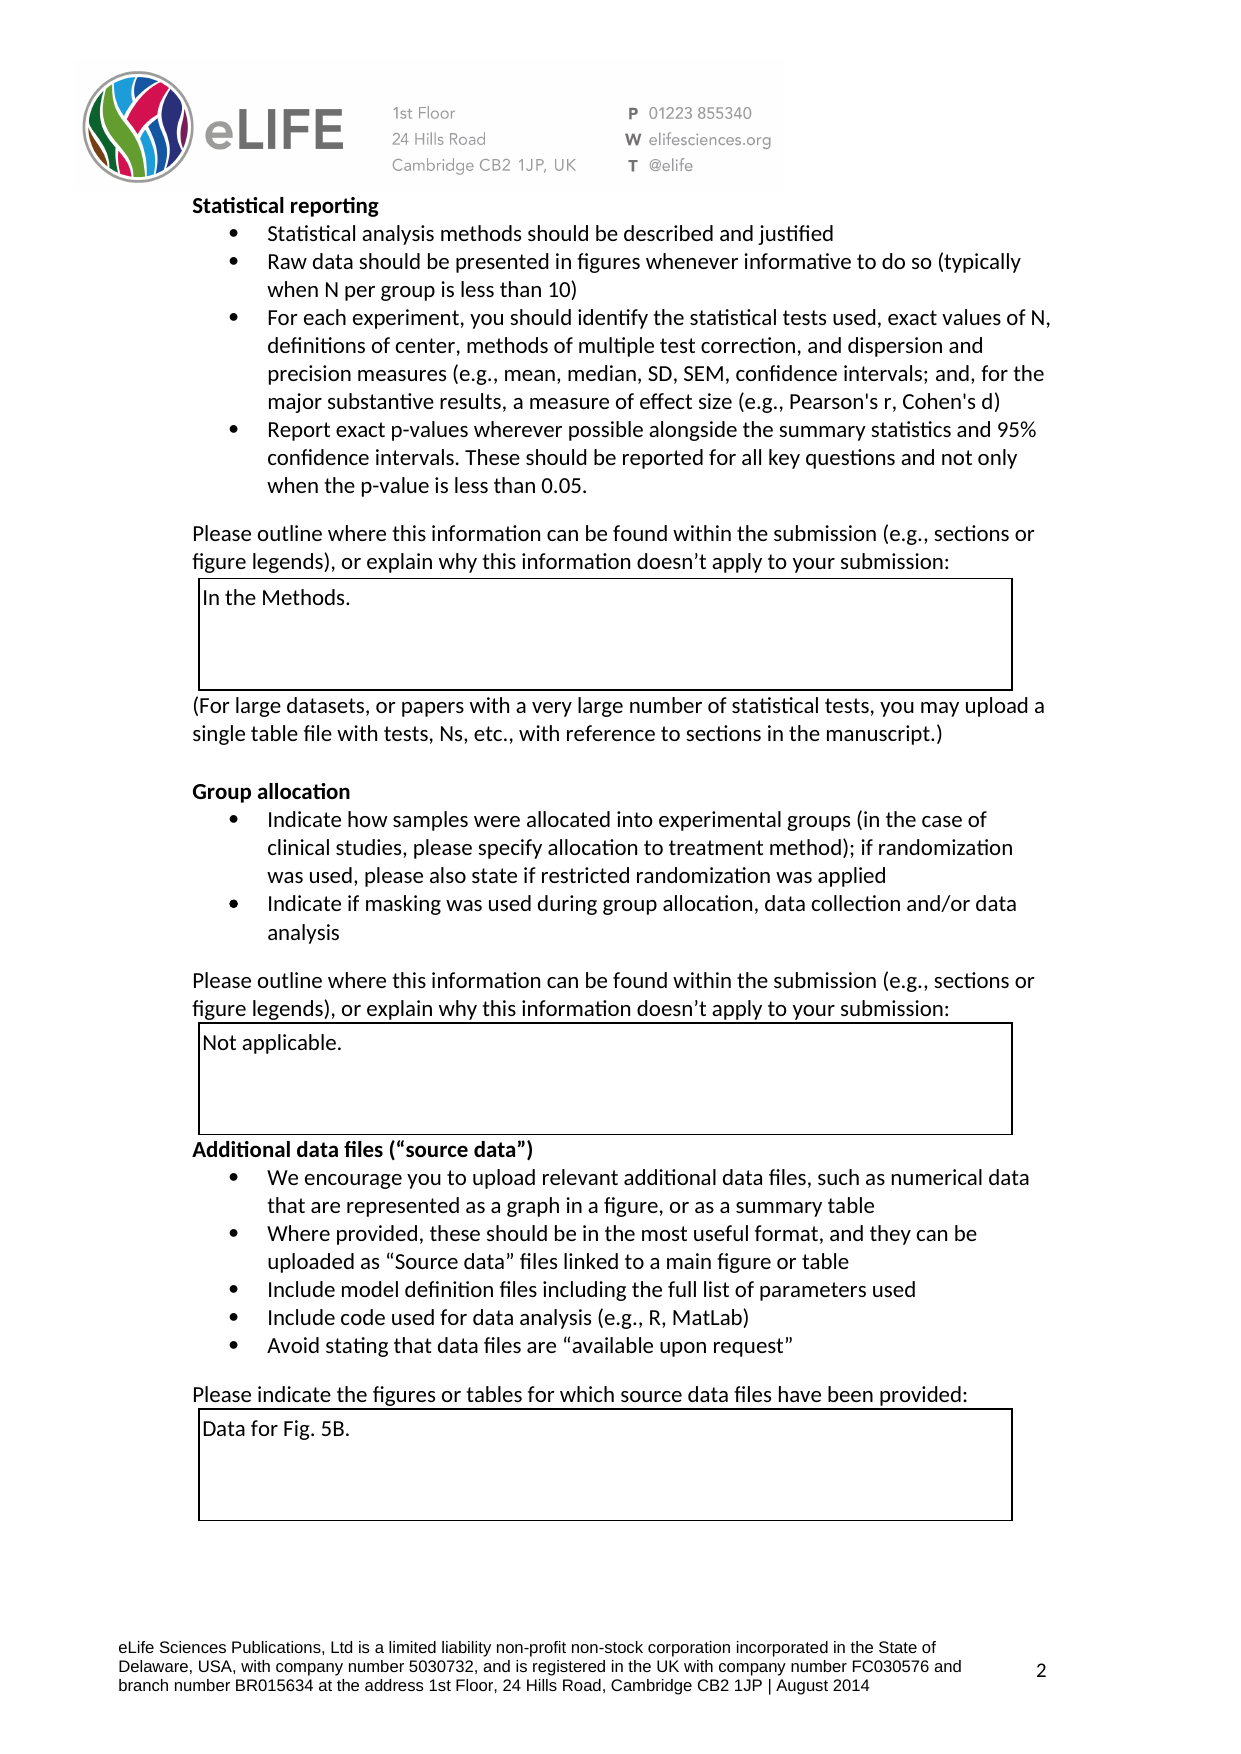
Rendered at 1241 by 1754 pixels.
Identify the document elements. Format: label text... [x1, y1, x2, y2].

text Additional data files (“source data”) [192, 1052, 1053, 1163]
text (For large datasets, or papers with a very large number of statistical tests, you may upload a single table file with tests, Ns, etc., with reference to sections in the manuscript.) [192, 603, 1053, 747]
list Include code used for data analysis (e.g., R, MatLab) [229, 1303, 1053, 1332]
text Group allocation [192, 777, 1053, 806]
list Include model definition files including the full list of parameters used [229, 1276, 1053, 1303]
list Raw data should be presented in figures whenever informative to do so (typically when N per group is less than 10) [229, 247, 1053, 303]
text Please indicate the figures or tables for which source data files have been provided: [192, 1380, 1053, 1408]
text Statistical reporting [192, 191, 1053, 219]
list Indicate how samples were allocated into experimental groups (in the case of clinical studies, please specify allocation to treatment method); if randomization was used, please also state if restricted randomization was applied [229, 806, 1053, 889]
list Statistical analysis methods should be described and justified [229, 219, 1053, 247]
text Data for Fig. 5B. [200, 1412, 1011, 1444]
picture [73, 59, 784, 191]
list We encourage you to upload relevant additional data files, such as numerical data that are represented as a graph in a figure, or as a summary table [229, 1163, 1053, 1219]
list Avoid stating that data files are “available upon request” [229, 1332, 1053, 1359]
text In the Methods. [200, 581, 1011, 613]
list Report exact p-values wherever possible alongside the summary statistics and 95% confidence intervals. These should be reported for all key questions and not only when the p-value is less than 0.05. [229, 415, 1053, 499]
text Not applicable. [200, 1026, 1011, 1058]
list Indicate if masking was used during group allocation, data collection and/or data analysis [229, 889, 1053, 946]
list Where provided, these should be in the most useful format, and they can be uploaded as “Source data” files linked to a main figure or table [229, 1219, 1053, 1276]
list For each experiment, you should identify the statistical tests used, exact values of N, definitions of center, methods of multiple test correction, and dispersion and precision measures (e.g., mean, median, SD, SEM, confidence intervals; and, for the major substantive results, a measure of effect size (e.g., Pearson's r, Cohen's d) [229, 303, 1053, 415]
